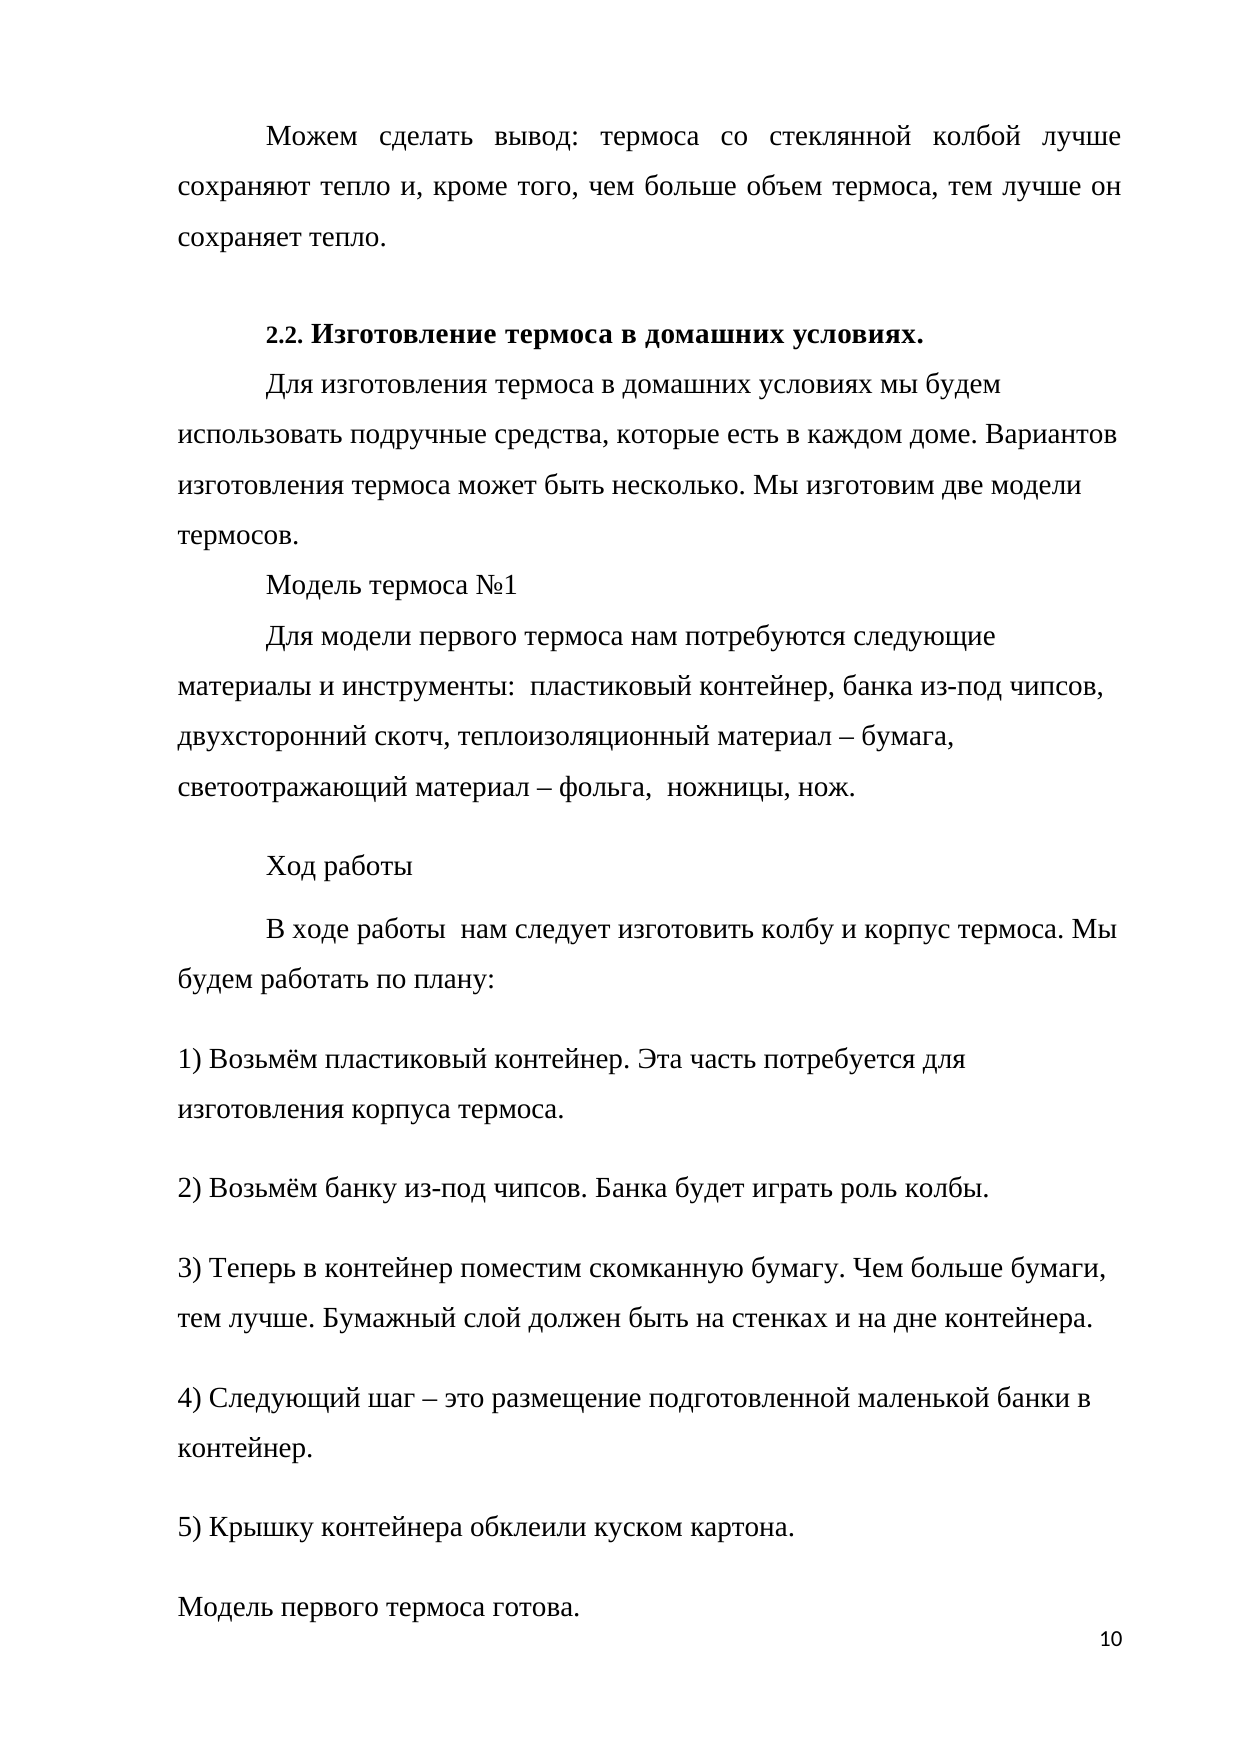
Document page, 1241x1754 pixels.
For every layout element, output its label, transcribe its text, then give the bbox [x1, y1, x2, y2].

text 3) Теперь в контейнер поместим скомканную бумагу. Чем больше бумаги, тем лучше. Бумажный слой должен быть на стенках и на дне контейнера. [177, 1250, 1122, 1334]
text 4) Следующий шаг – это размещение подготовленной маленькой банки в контейнер. [177, 1380, 1122, 1464]
text Можем сделать вывод: термоса со стеклянной колбой лучше сохраняют тепло и, кроме того, чем больше объем термоса, тем лучше он сохраняет тепло. [177, 118, 1122, 252]
text 2) Возьмём банку из-под чипсов. Банка будет играть роль колбы. [177, 1171, 1122, 1204]
text Модель первого термоса готова. [177, 1589, 1122, 1623]
text 1) Возьмём пластиковый контейнер. Эта часть потребуется для изготовления корпуса термоса. [177, 1041, 1122, 1124]
text Ход работы [177, 848, 1122, 882]
text 5) Крышку контейнера обклеили куском картона. [177, 1509, 1122, 1543]
text 2.2. Изготовление термоса в домашних условиях. Для изготовления термоса в домашних условиях мы будем использовать подручные средства, которые есть в каждом доме. Вариантов изготовления термоса может быть несколько. Мы изготовим две модели термосов. Модель термоса №1 Для модели первого термоса нам потребуются следующие материалы и инструменты: пластиковый контейнер, банка из-под чипсов, двухсторонний скотч, теплоизоляционный материал – бумага, светоотражающий материал – фольга, ножницы, нож. [177, 316, 1122, 802]
text В ходе работы нам следует изготовить колбу и корпус термоса. Мы будем работать по плану: [177, 911, 1122, 995]
